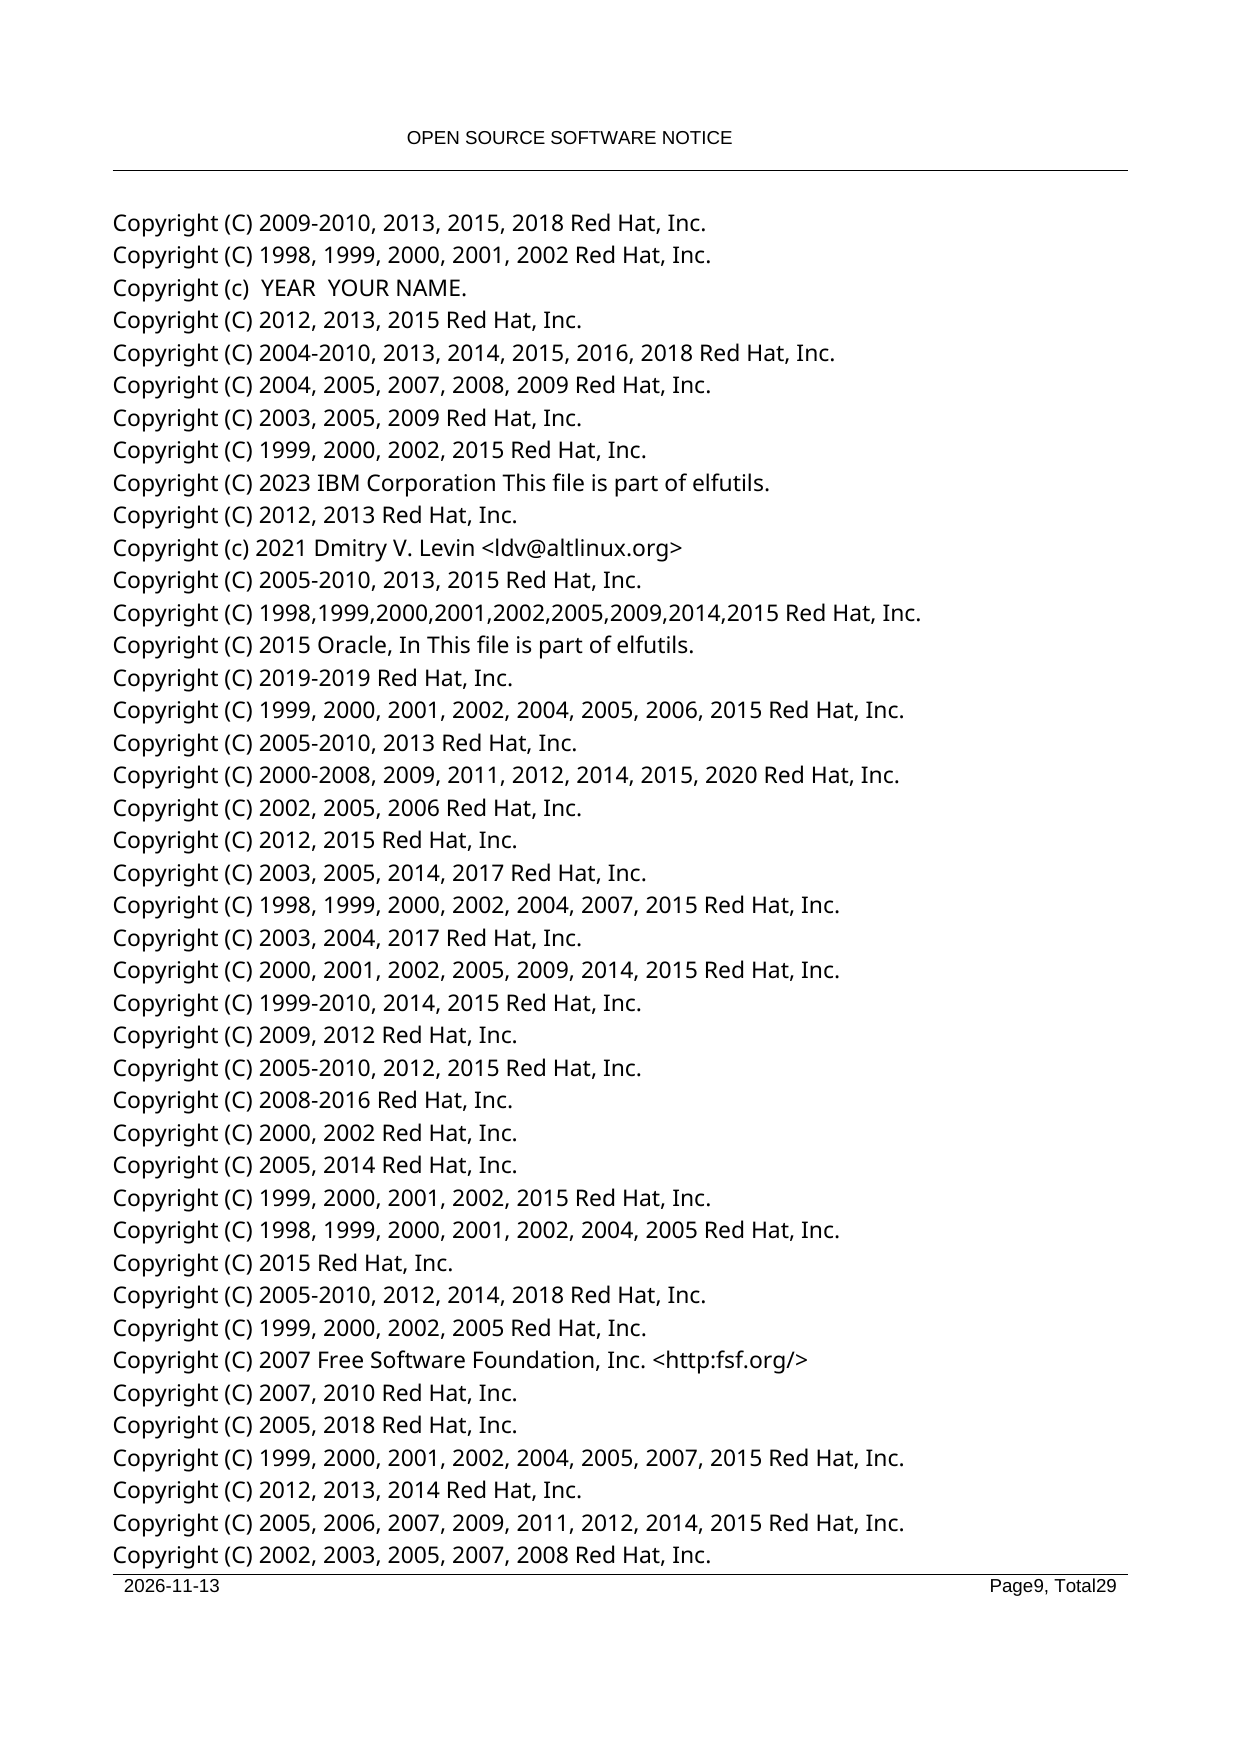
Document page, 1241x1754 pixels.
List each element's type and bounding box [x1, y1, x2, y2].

text [112, 206, 1128, 1571]
